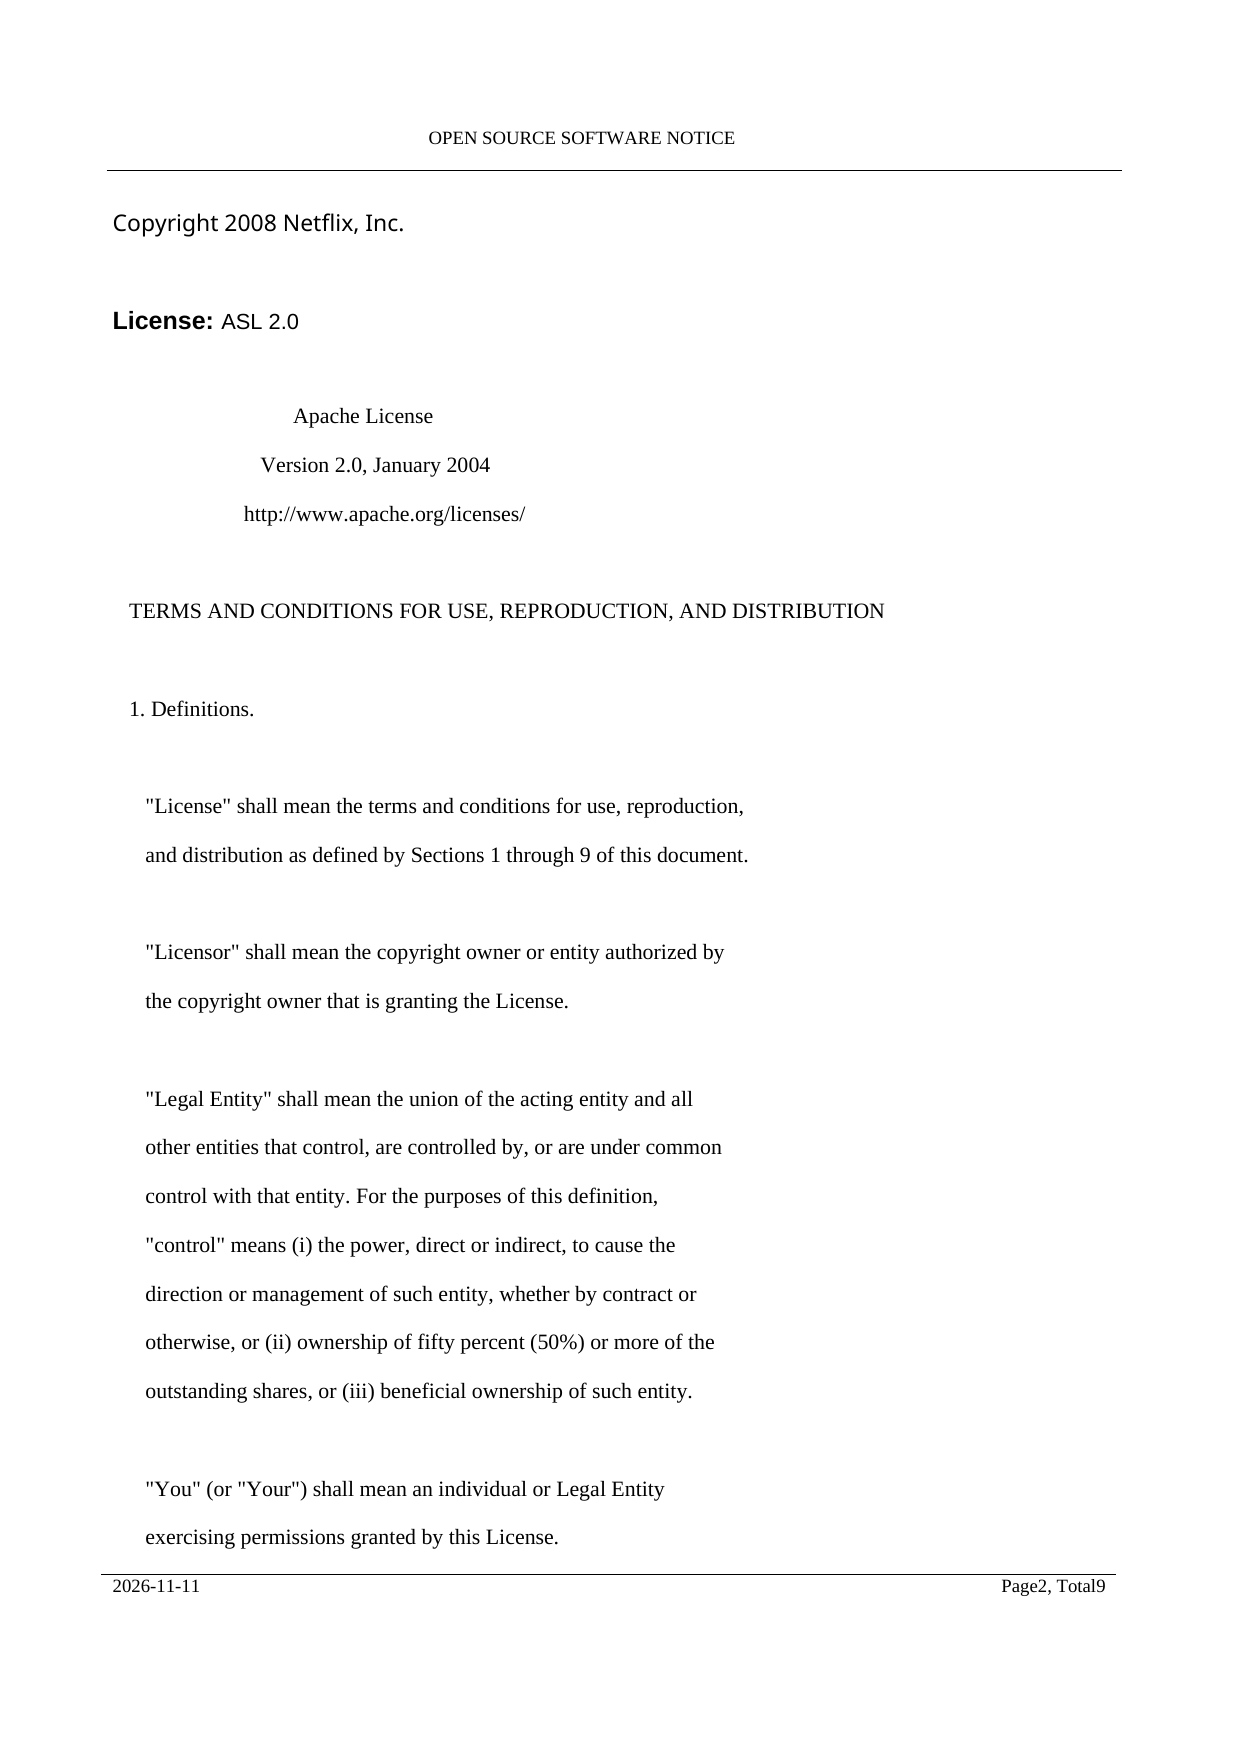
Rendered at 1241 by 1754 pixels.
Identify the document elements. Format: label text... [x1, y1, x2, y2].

text License: ASL 2.0 [112, 304, 1128, 336]
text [112, 351, 1128, 1553]
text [112, 206, 1128, 288]
